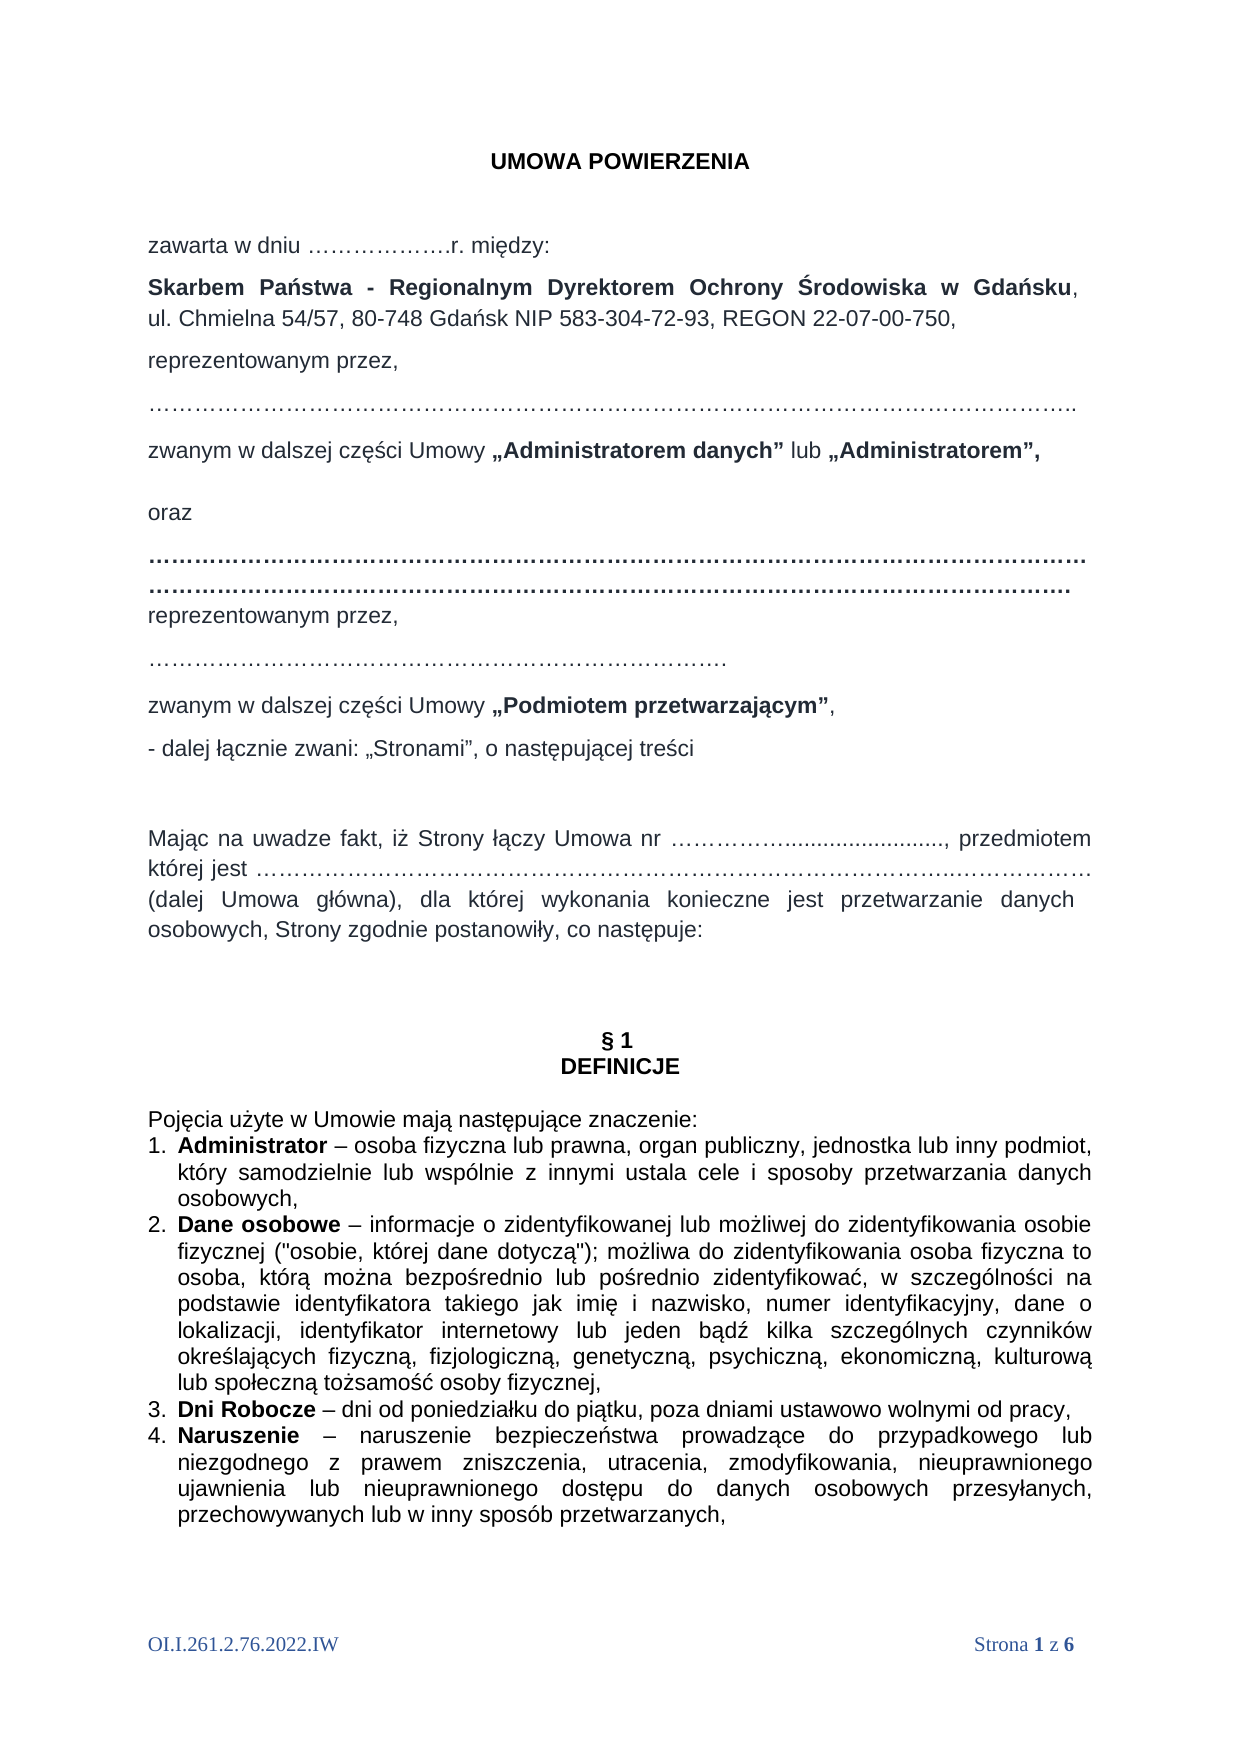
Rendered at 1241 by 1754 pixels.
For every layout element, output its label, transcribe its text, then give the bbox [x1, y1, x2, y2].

text …………………………………………………………………. [148, 645, 1093, 671]
list Dane osobowe – informacje o zidentyfikowanej lub możliwej do zidentyfikowania osobie fizycznej ("osobie, której dane dotyczą"); możliwa do zidentyfikowania osoba fizyczna to osoba, którą można bezpośrednio lub pośrednio zidentyfikować, w szczególności na podstawie identyfikatora takiego jak imię i nazwisko, numer identyfikacyjny, dane o lokalizacji, identyfikator internetowy lub jeden bądź kilka szczególnych czynników określających fizyczną, fizjologiczną, genetyczną, psychiczną, ekonomiczną, kulturową lub społeczną tożsamość osoby fizycznej, [148, 1211, 1093, 1396]
text ………………………………………………………………………………………………………….. [148, 390, 1093, 416]
list Naruszenie – naruszenie bezpieczeństwa prowadzące do przypadkowego lub niezgodnego z prawem zniszczenia, utracenia, zmodyfikowania, nieuprawnionego ujawnienia lub nieuprawnionego dostępu do danych osobowych przesyłanych, przechowywanych lub w inny sposób przetwarzanych, [148, 1422, 1093, 1527]
text reprezentowanym przez, [148, 347, 1093, 373]
text oraz [148, 499, 1093, 526]
text zwanym w dalszej części Umowy „Podmiotem przetwarzającym”, [148, 692, 1093, 718]
text UMOWA POWIERZENIA [148, 148, 1093, 174]
text Pojęcia użyte w Umowie mają następujące znaczenie: [148, 1079, 1093, 1132]
text - dalej łącznie zwani: „Stronami”, o następującej treści [148, 734, 1093, 761]
text Mając na uwadze fakt, iż Strony łączy Umowa nr ……………........................., przedmiotem której jest ………………………………………………………………………………..……………… (dalej Umowa główna), dla której wykonania konieczne jest przetwarzanie danych osobowych, Strony zgodnie postanowiły, co następuje: [148, 765, 1093, 942]
list Administrator – osoba fizyczna lub prawna, organ publiczny, jednostka lub inny podmiot, który samodzielnie lub wspólnie z innymi ustala cele i sposoby przetwarzania danych osobowych, [148, 1132, 1093, 1211]
text ………………………………………………………………………………………………………………………………………………………………………………………………………………………. reprezentowanym przez, [148, 542, 1093, 629]
list Dni Robocze – dni od poniedziałku do piątku, poza dniami ustawowo wolnymi od pracy, [148, 1396, 1093, 1422]
text Skarbem Państwa - Regionalnym Dyrektorem Ochrony Środowiska w Gdańsku, ul. Chmielna 54/57, 80-748 Gdańsk NIP 583-304-72-93, REGON 22-07-00-750, [148, 274, 1093, 331]
text zwanym w dalszej części Umowy „Administratorem danych” lub „Administratorem”, [148, 437, 1093, 463]
text § 1 DEFINICJE [148, 1000, 1093, 1079]
text zawarta w dniu ……………….r. między: [148, 232, 1093, 258]
